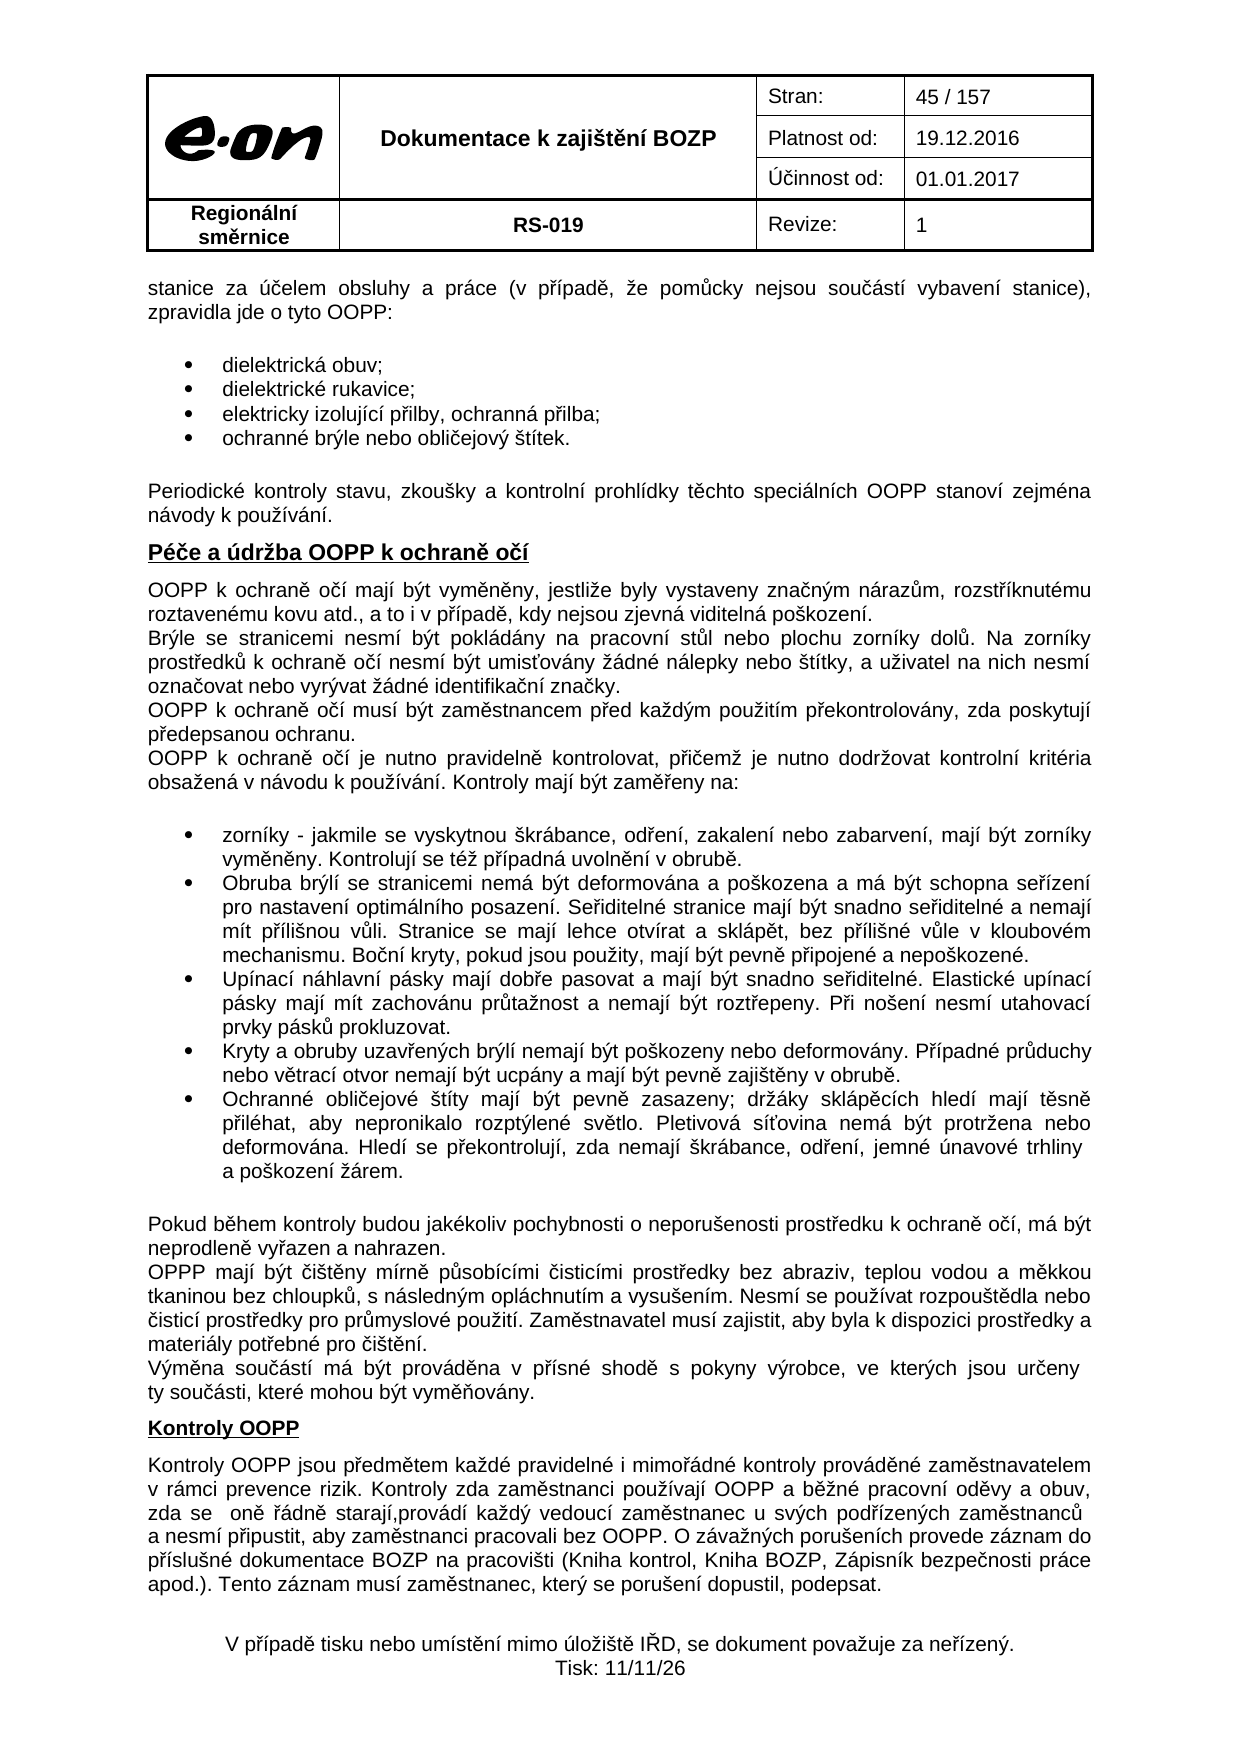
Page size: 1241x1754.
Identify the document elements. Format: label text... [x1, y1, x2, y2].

list elektricky izolující přilby, ochranná přilba; [185, 401, 1092, 425]
list zorníky - jakmile se vyskytnou škrábance, odření, zakalení nebo zabarvení, mají být zorníky vyměněny. Kontrolují se též případná uvolnění v obrubě. [185, 823, 1092, 871]
list dielektrická obuv; [185, 353, 1092, 377]
text OOPP k ochraně očí je nutno pravidelně kontrolovat, přičemž je nutno dodržovat kontrolní kritéria obsažená v návodu k používání. Kontroly mají být zaměřeny na: [148, 746, 1092, 793]
text Kontroly OOPP jsou předmětem každé pravidelné i mimořádné kontroly prováděné zaměstnavatelem v rámci prevence rizik. Kontroly zda zaměstnanci používají OOPP a běžné pracovní oděvy a obuv, zda se oně řádně starají,provádí každý vedoucí zaměstnanec u svých podřízených zaměstnanců a nesmí připustit, aby zaměstnanci pracovali bez OOPP. O závažných porušeních provede záznam do příslušné dokumentace BOZP na pracovišti (Kniha kontrol, Kniha BOZP, Zápisník bezpečnosti práce apod.). Tento záznam musí zaměstnanec, který se porušení dopustil, podepsat. [148, 1452, 1092, 1596]
text Periodické kontroly stavu, zkoušky a kontrolní prohlídky těchto speciálních OOPP stanoví zejména návody k používání. [148, 479, 1092, 527]
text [148, 276, 1092, 324]
text Brýle se stranicemi nesmí být pokládány na pracovní stůl nebo plochu zorníky dolů. Na zorníky prostředků k ochraně očí nesmí být umisťovány žádné nálepky nebo štítky, a uživatel na nich nesmí označovat nebo vyrývat žádné identifikační značky. [148, 626, 1092, 698]
title Péče a údržba OOPP k ochraně očí [148, 539, 1092, 565]
text OPPP mají být čištěny mírně působícími čisticími prostředky bez abraziv, teplou vodou a měkkou tkaninou bez chloupků, s následným opláchnutím a vysušením. Nesmí se používat rozpouštědla nebo čisticí prostředky pro průmyslové použití. Zaměstnavatel musí zajistit, aby byla k dispozici prostředky a materiály potřebné pro čištění. [148, 1260, 1092, 1356]
list ochranné brýle nebo obličejový štítek. [185, 425, 1092, 449]
text OOPP k ochraně očí musí být zaměstnancem před každým použitím překontrolovány, zda poskytují předepsanou ochranu. [148, 698, 1092, 746]
text Pokud během kontroly budou jakékoliv pochybnosti o neporušenosti prostředku k ochraně očí, má být neprodleně vyřazen a nahrazen. [148, 1212, 1092, 1260]
title Kontroly OOPP [148, 1416, 1092, 1440]
text Výměna součástí má být prováděna v přísné shodě s pokyny výrobce, ve kterých jsou určeny ty součásti, které mohou být vyměňovány. [148, 1356, 1092, 1403]
list Kryty a obruby uzavřených brýlí nemají být poškozeny nebo deformovány. Případné průduchy nebo větrací otvor nemají být ucpány a mají být pevně zajištěny v obrubě. [185, 1039, 1092, 1087]
list dielektrické rukavice; [185, 377, 1092, 401]
list Ochranné obličejové štíty mají být pevně zasazeny; držáky sklápěcích hledí mají těsně přiléhat, aby nepronikalo rozptýlené světlo. Pletivová síťovina nemá být protržena nebo deformována. Hledí se překontrolují, zda nemají škrábance, odření, jemné únavové trhliny a poškození žárem. [185, 1087, 1092, 1183]
list Upínací náhlavní pásky mají dobře pasovat a mají být snadno seřiditelné. Elastické upínací pásky mají mít zachovánu průtažnost a nemají být roztřepeny. Při nošení nesmí utahovací prvky pásků prokluzovat. [185, 967, 1092, 1039]
text OOPP k ochraně očí mají být vyměněny, jestliže byly vystaveny značným nárazům, rozstříknutému roztavenému kovu atd., a to i v případě, kdy nejsou zjevná viditelná poškození. [148, 578, 1092, 626]
list Obruba brýlí se stranicemi nemá být deformována a poškozena a má být schopna seřízení pro nastavení optimálního posazení. Seřiditelné stranice mají být snadno seřiditelné a nemají mít přílišnou vůli. Stranice se mají lehce otvírat a sklápět, bez přílišné vůle v kloubovém mechanismu. Boční kryty, pokud jsou použity, mají být pevně připojené a nepoškozené. [185, 871, 1092, 967]
